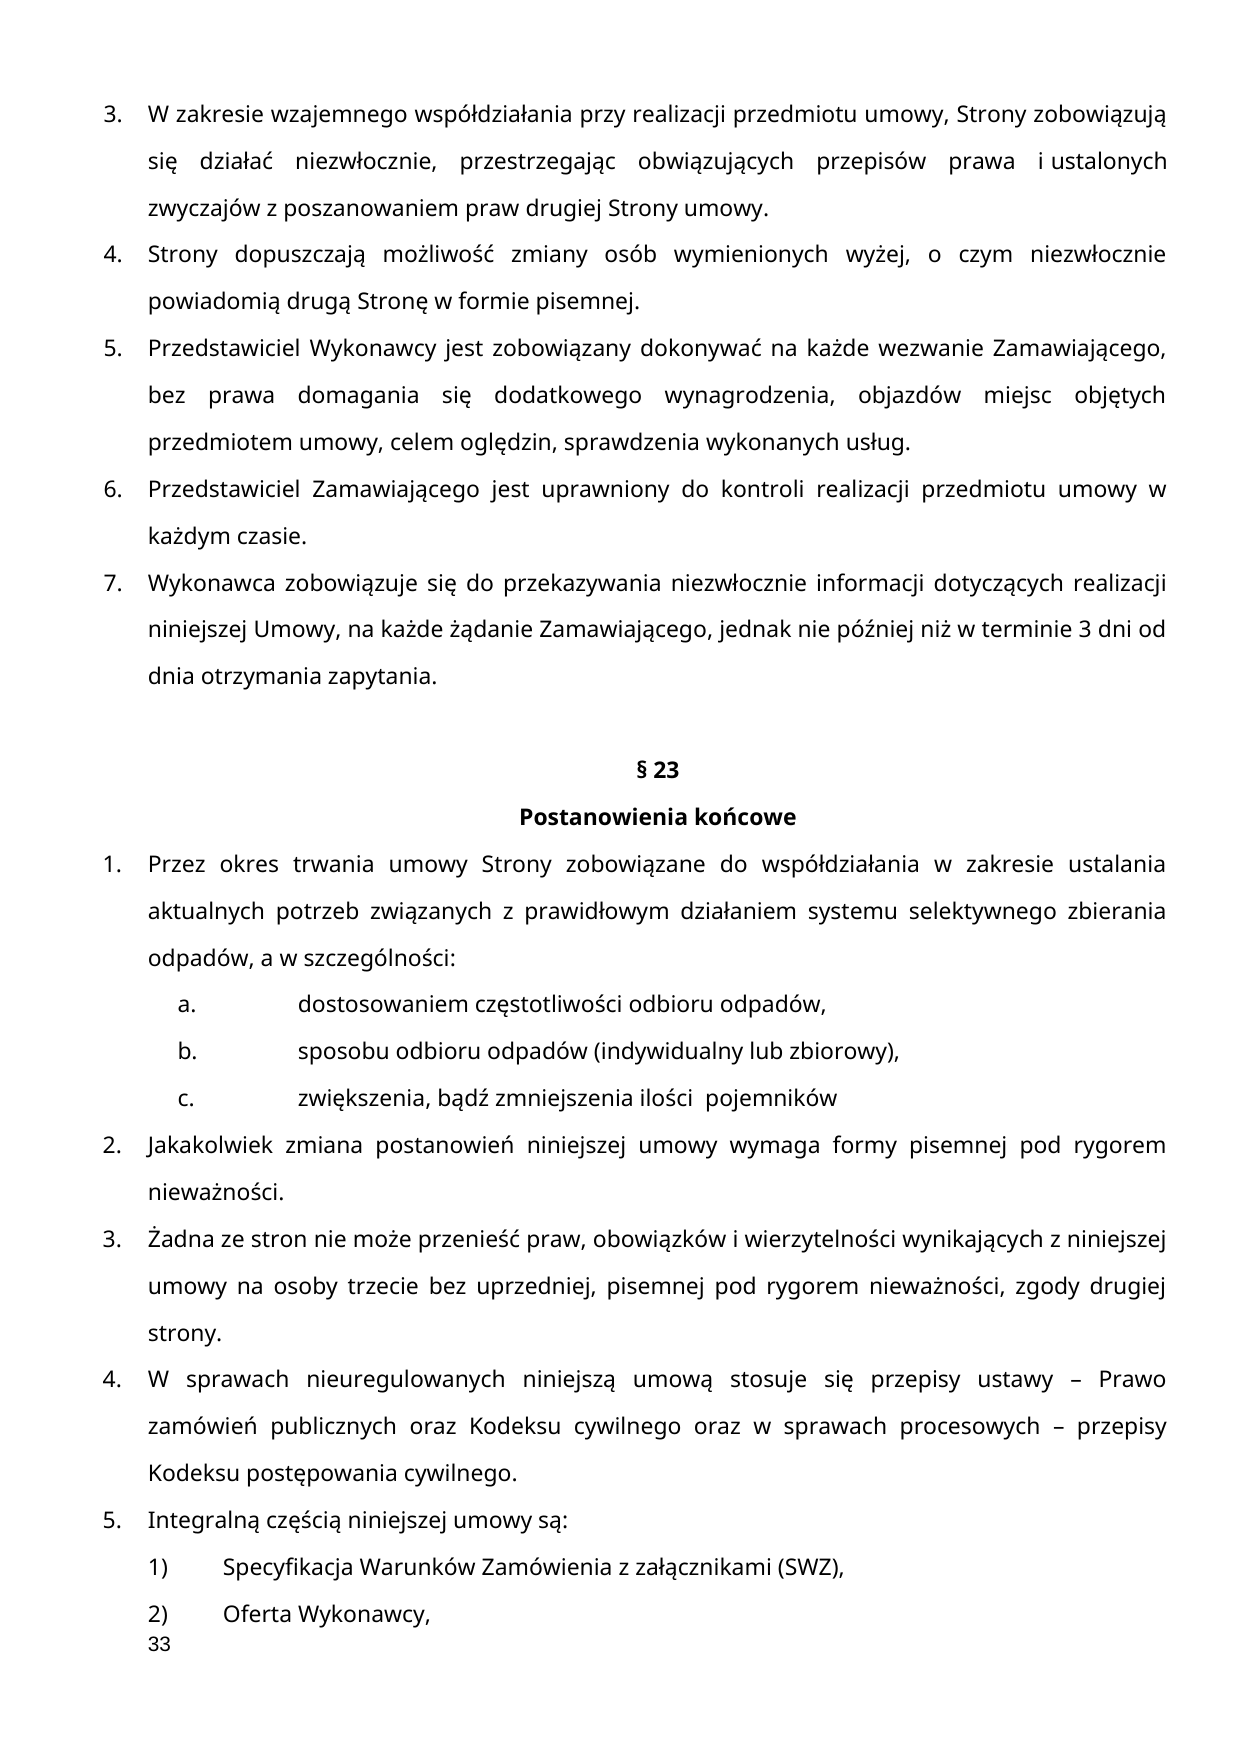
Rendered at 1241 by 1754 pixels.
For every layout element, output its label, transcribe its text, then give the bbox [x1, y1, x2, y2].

list sposobu odbioru odpadów (indywidualny lub zbiorowy), [148, 1035, 1168, 1067]
list W zakresie wzajemnego współdziałania przy realizacji przedmiotu umowy, Strony zobowiązują się działać niezwłocznie, przestrzegając obwiązujących przepisów prawa i ustalonych zwyczajów z poszanowaniem praw drugiej Strony umowy. [103, 98, 1168, 223]
list W sprawach nieuregulowanych niniejszą umową stosuje się przepisy ustawy – Prawo zamówień publicznych oraz Kodeksu cywilnego oraz w sprawach procesowych – przepisy Kodeksu postępowania cywilnego. [102, 1363, 1168, 1488]
list Jakakolwiek zmiana postanowień niniejszej umowy wymaga formy pisemnej pod rygorem nieważności. [102, 1129, 1168, 1207]
list Przedstawiciel Wykonawcy jest zobowiązany dokonywać na każde wezwanie Zamawiającego, bez prawa domagania się dodatkowego wynagrodzenia, objazdów miejsc objętych przedmiotem umowy, celem oględzin, sprawdzenia wykonanych usług. [103, 332, 1168, 457]
list Żadna ze stron nie może przenieść praw, obowiązków i wierzytelności wynikających z niniejszej umowy na osoby trzecie bez uprzedniej, pisemnej pod rygorem nieważności, zgody drugiej strony. [102, 1223, 1168, 1348]
list zwiększenia, bądź zmniejszenia ilości pojemników [148, 1082, 1168, 1113]
text § 23 [148, 754, 1168, 785]
list Przez okres trwania umowy Strony zobowiązane do współdziałania w zakresie ustalania aktualnych potrzeb związanych z prawidłowym działaniem systemu selektywnego zbierania odpadów, a w szczególności: [102, 848, 1168, 973]
list Strony dopuszczają możliwość zmiany osób wymienionych wyżej, o czym niezwłocznie powiadomią drugą Stronę w formie pisemnej. [103, 238, 1168, 317]
list Oferta Wykonawcy, [148, 1598, 1168, 1629]
list Wykonawca zobowiązuje się do przekazywania niezwłocznie informacji dotyczących realizacji niniejszej Umowy, na każde żądanie Zamawiającego, jednak nie później niż w terminie 3 dni od dnia otrzymania zapytania. [103, 567, 1168, 692]
list Przedstawiciel Zamawiającego jest uprawniony do kontroli realizacji przedmiotu umowy w każdym czasie. [103, 473, 1168, 551]
text Postanowienia końcowe [148, 801, 1168, 832]
list Specyfikacja Warunków Zamówienia z załącznikami (SWZ), [148, 1551, 1168, 1582]
list Integralną częścią niniejszej umowy są: [102, 1504, 1168, 1535]
list dostosowaniem częstotliwości odbioru odpadów, [148, 988, 1168, 1020]
